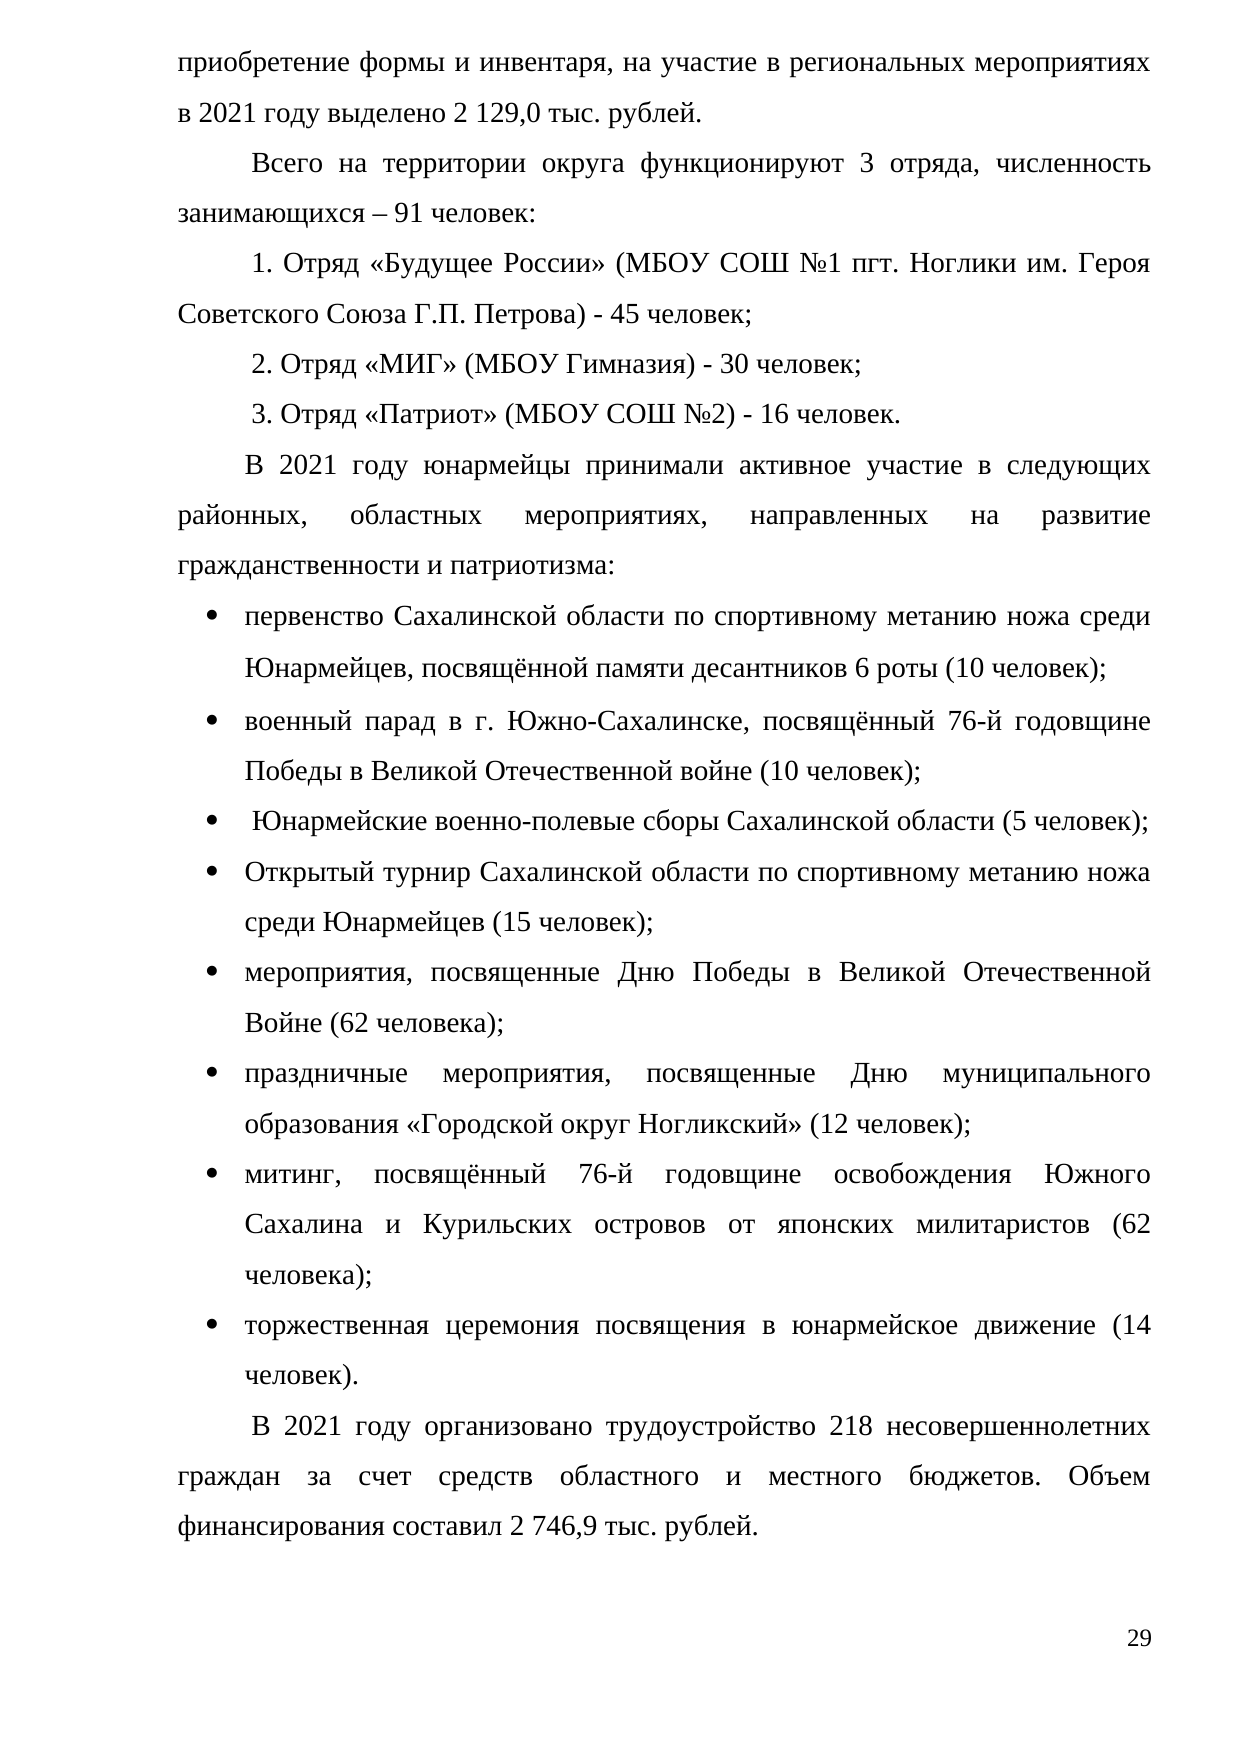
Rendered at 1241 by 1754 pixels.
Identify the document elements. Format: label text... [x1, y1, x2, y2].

list праздничные мероприятия, посвященные Дню муниципального образования «Городской округ Ногликский» (12 человек); [207, 1055, 1152, 1139]
list торжественная церемония посвящения в юнармейское движение (14 человек). [207, 1307, 1152, 1391]
text В 2021 году организовано трудоустройство 218 несовершеннолетних граждан за счет средств областного и местного бюджетов. Объем финансирования составил 2 746,9 тыс. рублей. [177, 1408, 1152, 1542]
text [177, 44, 1152, 128]
list митинг, посвящённый 76-й годовщине освобождения Южного Сахалина и Курильских островов от японских милитаристов (62 человека); [207, 1156, 1152, 1290]
list Открытый турнир Сахалинской области по спортивному метанию ножа среди Юнармейцев (15 человек); [207, 854, 1152, 938]
list мероприятия, посвященные Дню Победы в Великой Отечественной Войне (62 человека); [207, 954, 1152, 1038]
list первенство Сахалинской области по спортивному метанию ножа среди Юнармейцев, посвящённой памяти десантников 6 роты (10 человек); [207, 598, 1152, 685]
text 3. Отряд «Патриот» (МБОУ СОШ №2) - 16 человек. [177, 397, 1152, 430]
list Юнармейские военно-полевые сборы Сахалинской области (5 человек); [207, 803, 1152, 837]
text В 2021 году юнармейцы принимали активное участие в следующих районных, областных мероприятиях, направленных на развитие гражданственности и патриотизма: [177, 447, 1152, 581]
text 2. Отряд «МИГ» (МБОУ Гимназия) - 30 человек; [177, 346, 1152, 380]
text 1. Отряд «Будущее России» (МБОУ СОШ №1 пгт. Ноглики им. Героя Советского Союза Г.П. Петрова) - 45 человек; [177, 246, 1152, 329]
text Всего на территории округа функционируют 3 отряда, численность занимающихся – 91 человек: [177, 145, 1152, 229]
list военный парад в г. Южно-Сахалинске, посвящённый 76-й годовщине Победы в Великой Отечественной войне (10 человек); [207, 703, 1152, 787]
